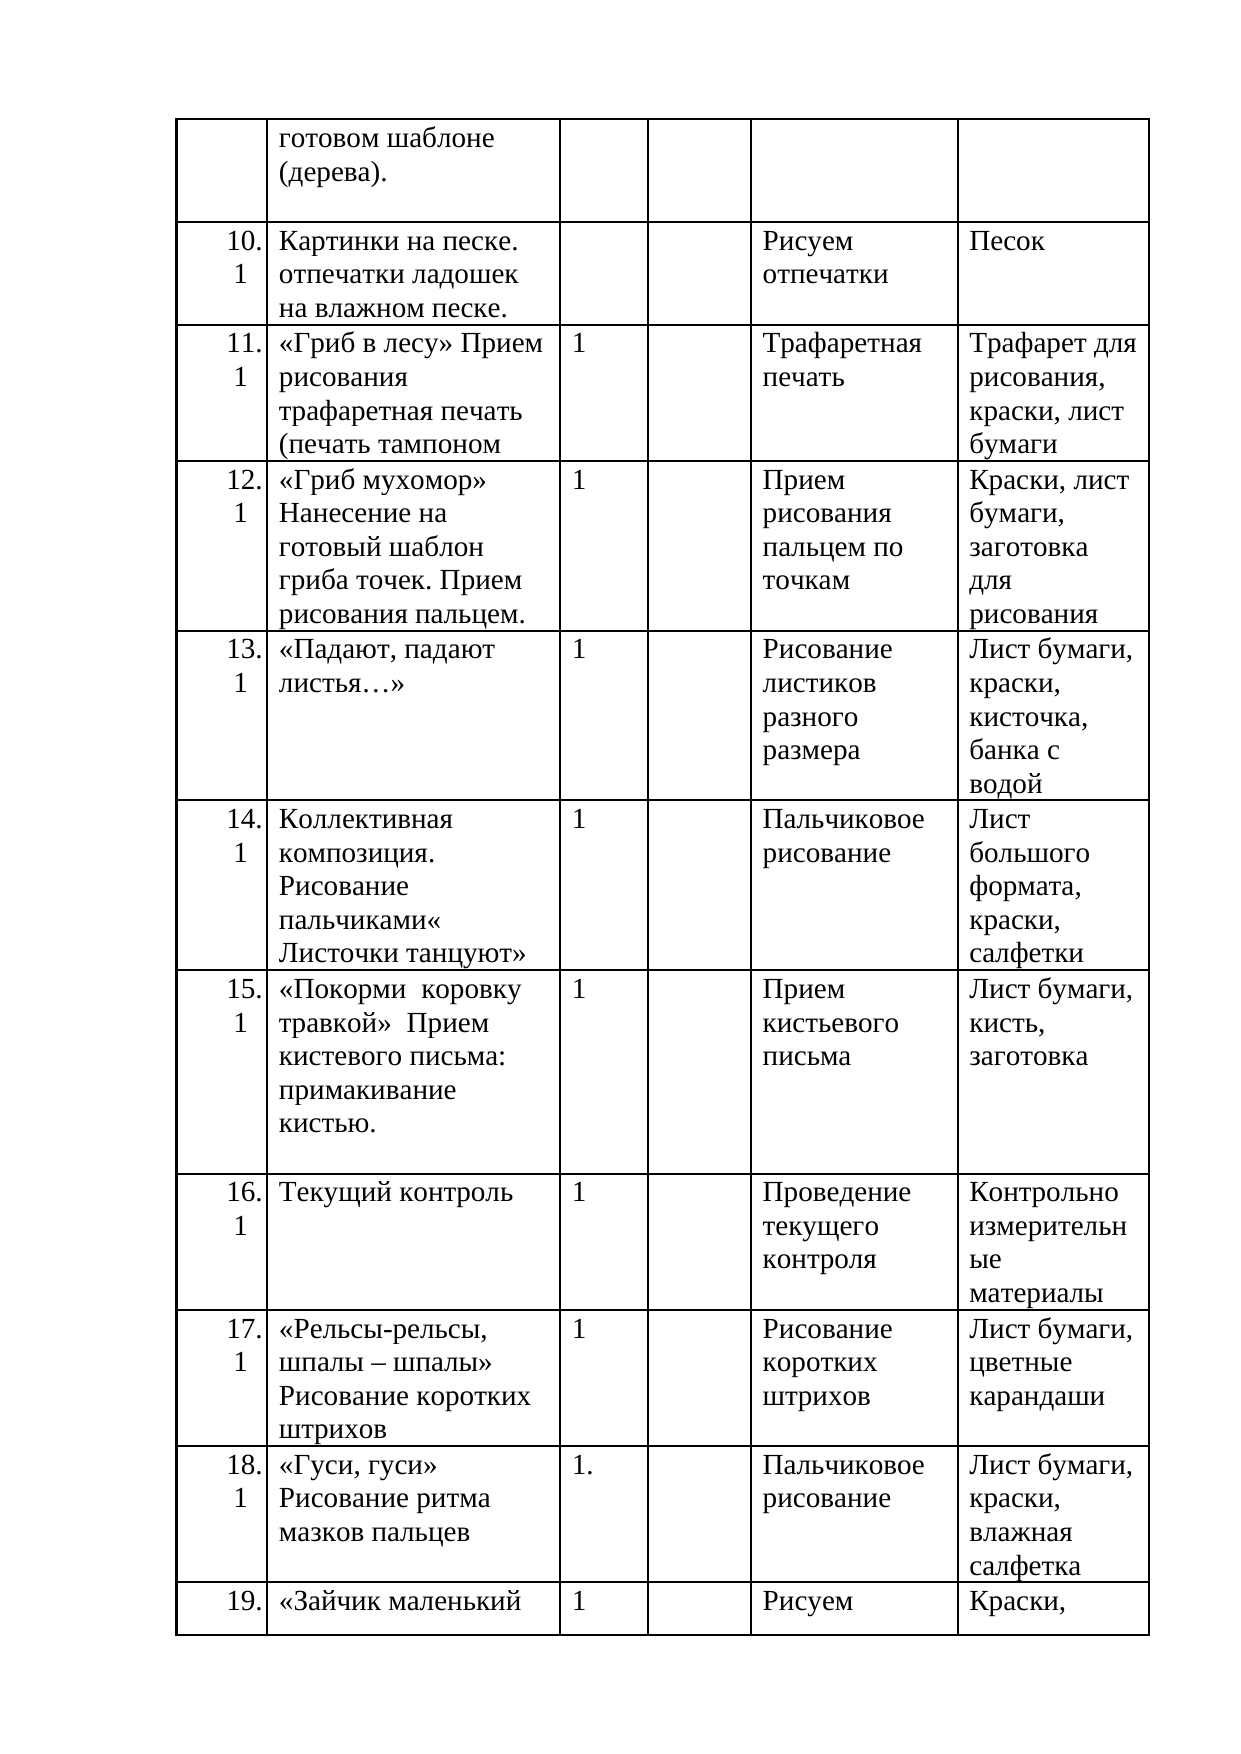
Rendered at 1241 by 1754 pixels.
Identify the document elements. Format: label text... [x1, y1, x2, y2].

table_cell Пальчиковое рисование [752, 801, 957, 969]
table_cell «Гриб в лесу» Прием рисования трафаретная печать (печать тампоном [408, 326, 559, 460]
table_cell [649, 1447, 750, 1581]
table_cell [649, 120, 750, 221]
table_cell [649, 632, 750, 799]
table_cell [649, 1175, 750, 1309]
table_cell [649, 326, 750, 460]
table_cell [752, 1583, 957, 1634]
table_cell [649, 1583, 750, 1634]
table_cell Рисование коротких штрихов [752, 1311, 957, 1445]
table_cell [649, 1311, 750, 1445]
table_cell 14. [178, 801, 266, 969]
table_cell Лист бумаги, краски, влажная салфетка [959, 1447, 1148, 1581]
table_cell «Рельсы-рельсы, шпалы – шпалы» Рисование коротких штрихов [387, 1311, 559, 1445]
table_cell Прием рисования пальцем по точкам [752, 462, 957, 629]
table_cell [649, 223, 750, 323]
table_cell 19. [178, 1583, 266, 1634]
table_cell 11. [178, 326, 266, 460]
table_cell Рисование листиков разного размера [752, 632, 957, 799]
table_cell 1 [561, 1311, 647, 1445]
table_cell Пальчиковое рисование [752, 1447, 957, 1581]
table_cell Коллективная композиция. Рисование пальчиками« Листочки танцуют» [268, 801, 559, 969]
table_cell 18. [178, 1447, 266, 1581]
table_cell Контрольно измерительные материалы [959, 1175, 1148, 1309]
table_cell 1 [561, 462, 647, 629]
table_cell 10. [178, 223, 266, 323]
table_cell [959, 1583, 1148, 1634]
table_cell 1 [561, 971, 647, 1172]
table_cell [649, 971, 750, 1172]
table_cell «Гуси, гуси» Рисование ритма мазков пальцев [268, 1447, 559, 1581]
table_cell Лист бумаги, цветные карандаши [959, 1311, 1148, 1445]
table_cell Текущий контроль [268, 1175, 559, 1309]
table_cell 17. [178, 1311, 266, 1445]
table_cell 1 [561, 632, 647, 799]
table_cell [752, 120, 957, 221]
table_cell Трафарет для рисования, краски, лист бумаги [959, 326, 1148, 460]
table_cell 13. [178, 632, 266, 799]
table_cell 1 [561, 801, 647, 969]
table_cell 15. [178, 971, 266, 1172]
table_cell Лист бумаги, краски, кисточка, банка с водой [959, 632, 1148, 799]
table_cell [649, 801, 750, 969]
table_cell 9. [178, 120, 266, 221]
table_cell Лист бумаги, кисть, заготовка [959, 971, 1148, 1172]
table_cell Проведение текущего контроля [752, 1175, 957, 1309]
table_cell Краски, лист бумаги, заготовка для рисования [959, 462, 1148, 629]
table_cell 1 [561, 326, 647, 460]
table_cell «Покорми коровку травкой» Прием кистевого письма: примакивание кистью. [268, 971, 559, 1172]
table_cell «Гриб мухомор» Нанесение на готовый шаблон гриба точек. Прием рисования пальцем. [268, 462, 559, 629]
table_cell «Яблочки на дереве» прием точечного рисования пальчиком (яблок) на готовом шаблоне (дерева). [268, 120, 559, 221]
table_cell Песок [959, 223, 1148, 323]
table_cell 1. [561, 1447, 647, 1581]
table_cell [561, 223, 647, 323]
table_cell 1 [561, 1583, 647, 1634]
table_cell 1 [561, 120, 647, 221]
table_cell Картинки на песке. отпечатки ладошек на влажном песке. [508, 223, 559, 323]
table_cell [649, 462, 750, 629]
table_cell Трафаретная печать [752, 326, 957, 460]
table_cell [959, 120, 1148, 221]
table_cell 16. [178, 1175, 266, 1309]
table_cell Рисуем отпечатки [752, 223, 957, 323]
table_cell «Падают, падают листья…» [268, 632, 559, 799]
table_cell 1 [561, 1175, 647, 1309]
table_cell 12. [178, 462, 266, 629]
table_cell «Зайчик маленький сидит». Рисовать кистью. [268, 1583, 559, 1634]
table_cell Лист большого формата, краски, салфетки [959, 801, 1148, 969]
table_cell Прием кистьевого письма [752, 971, 957, 1172]
